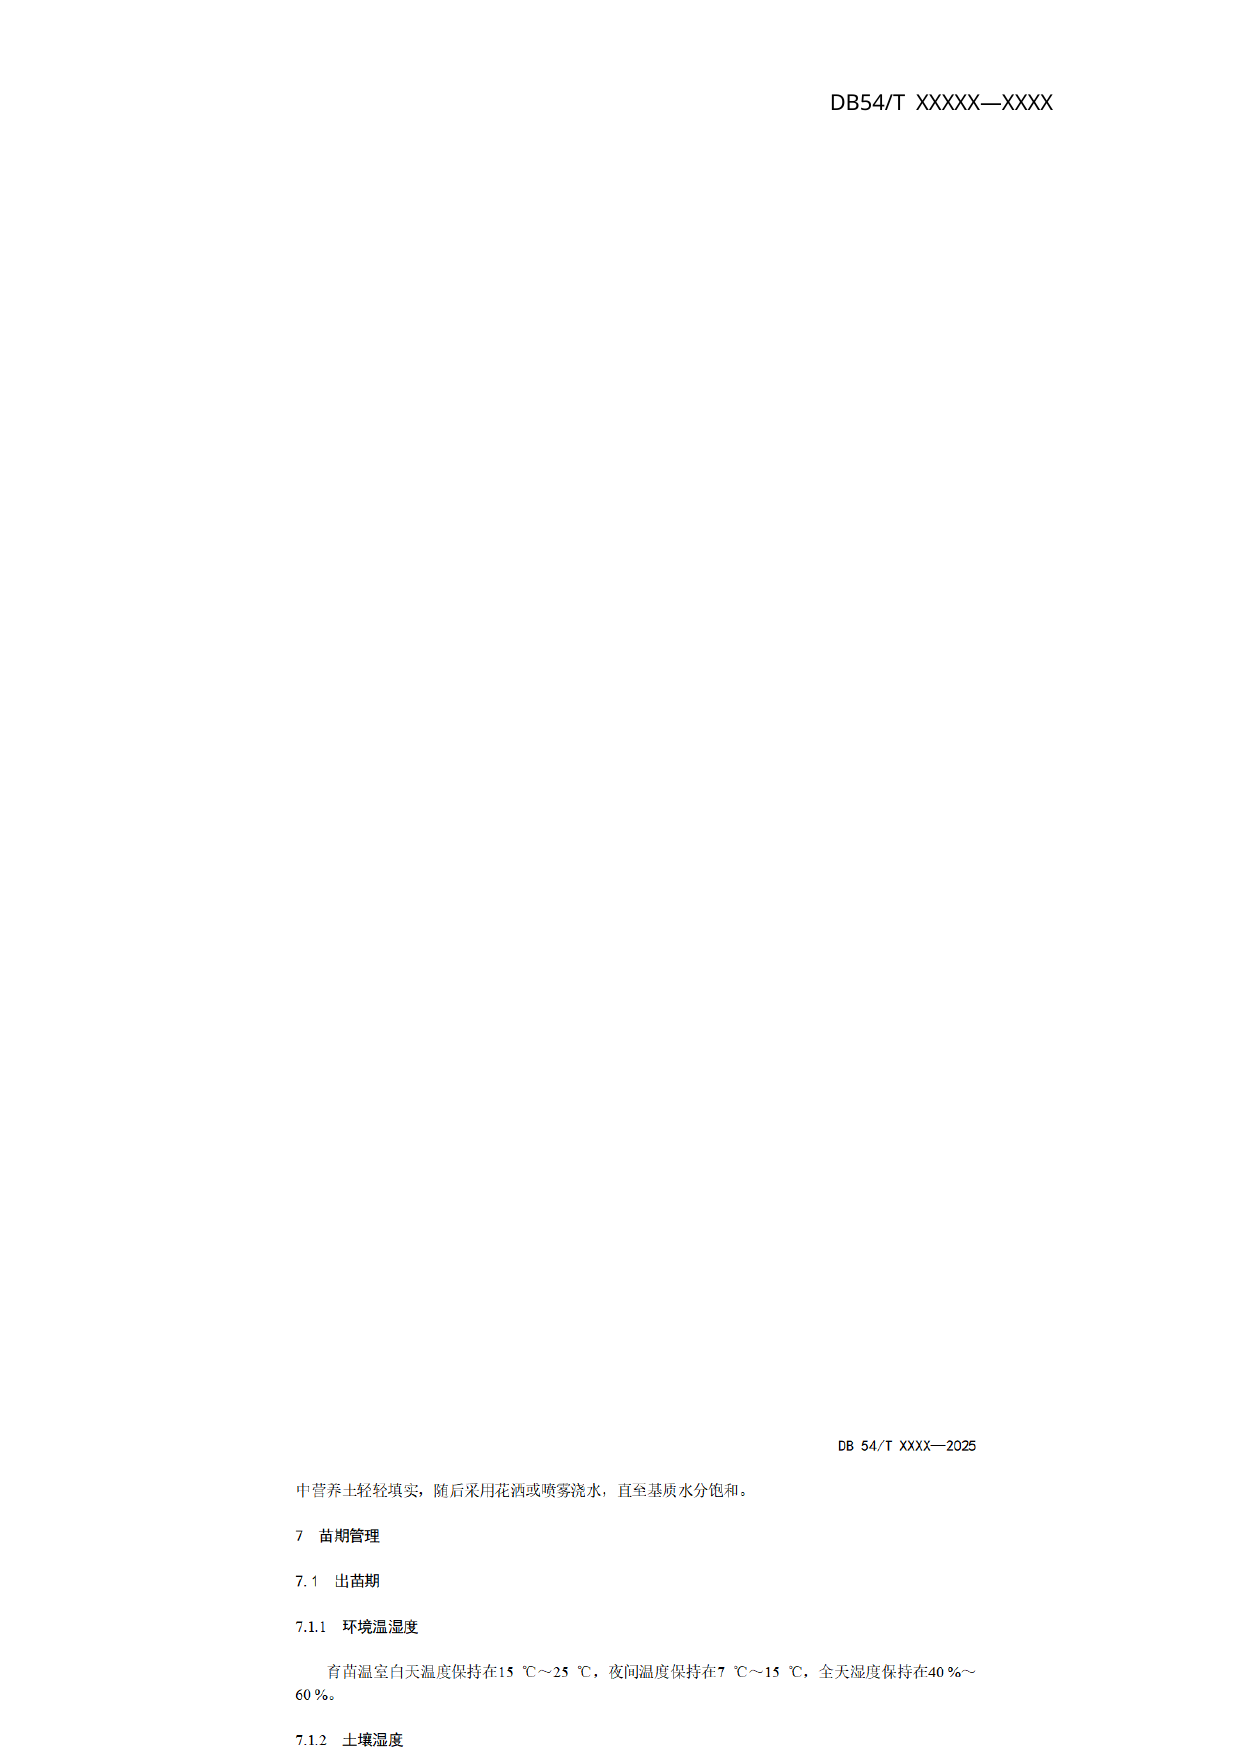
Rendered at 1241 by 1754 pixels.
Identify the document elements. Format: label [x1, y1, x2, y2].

picture [192, 1332, 1058, 1754]
